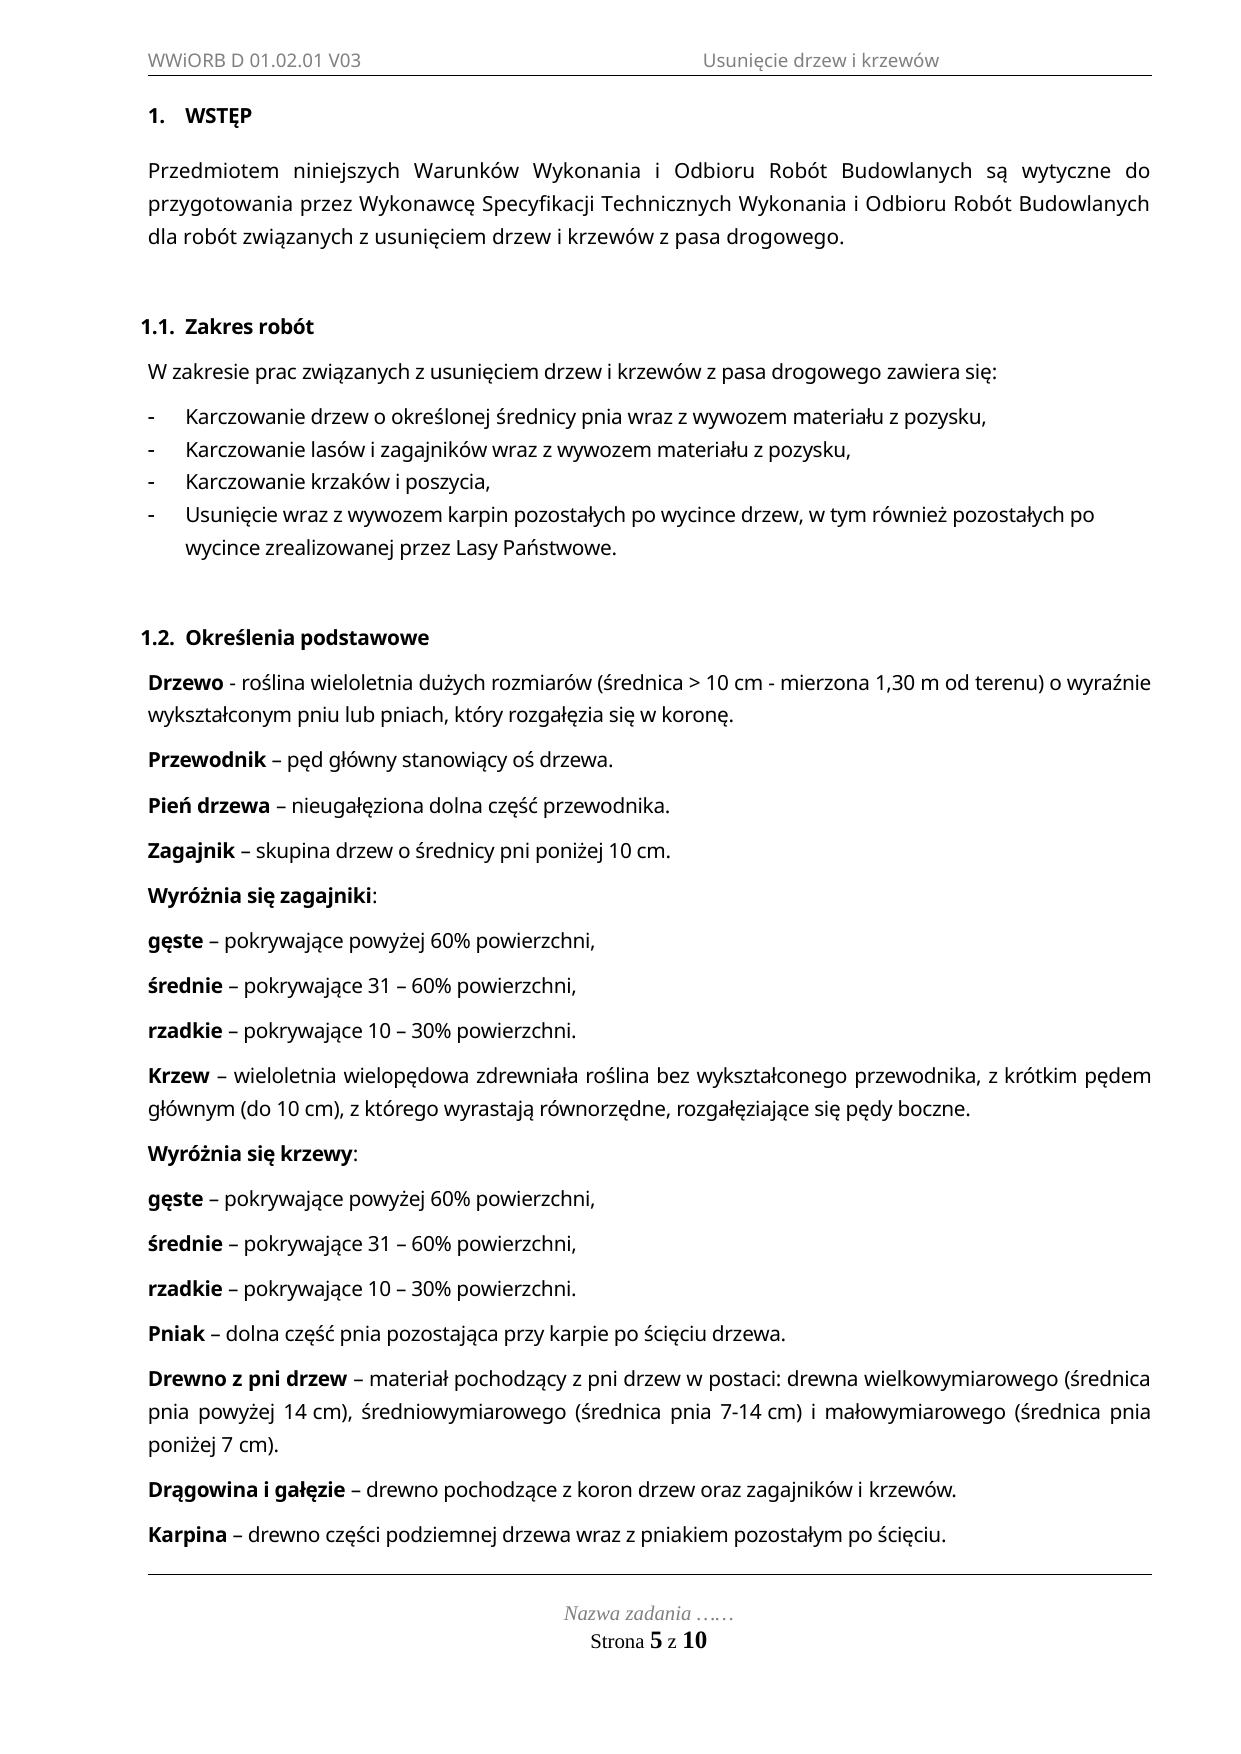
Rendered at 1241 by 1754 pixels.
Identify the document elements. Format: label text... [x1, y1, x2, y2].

text Drewno z pni drzew – materiał pochodzący z pni drzew w postaci: drewna wielkowymiarowego (średnica pnia powyżej 14 cm), średniowymiarowego (średnica pnia 7-14 cm) i małowymiarowego (średnica pnia poniżej 7 cm). [148, 1364, 1152, 1458]
subtitle Określenia podstawowe [140, 623, 1152, 651]
text średnie – pokrywające 31 – 60% powierzchni, [148, 971, 1152, 999]
list Karczowanie krzaków i poszycia, [148, 467, 1152, 496]
text rzadkie – pokrywające 10 – 30% powierzchni. [148, 1274, 1152, 1303]
text rzadkie – pokrywające 10 – 30% powierzchni. [148, 1016, 1152, 1045]
text Wyróżnia się zagajniki: [148, 881, 1152, 909]
list Usunięcie wraz z wywozem karpin pozostałych po wycince drzew, w tym również pozostałych po wycince zrealizowanej przez Lasy Państwowe. [148, 500, 1152, 561]
text średnie – pokrywające 31 – 60% powierzchni, [148, 1229, 1152, 1258]
text gęste – pokrywające powyżej 60% powierzchni, [148, 1184, 1152, 1213]
text W zakresie prac związanych z usunięciem drzew i krzewów z pasa drogowego zawiera się: [148, 357, 1152, 386]
text Przedmiotem niniejszych Warunków Wykonania i Odbioru Robót Budowlanych są wytyczne do przygotowania przez Wykonawcę Specyfikacji Technicznych Wykonania i Odbioru Robót Budowlanych dla robót związanych z usunięciem drzew i krzewów z pasa drogowego. [148, 157, 1152, 250]
list Karczowanie lasów i zagajników wraz z wywozem materiału z pozysku, [148, 435, 1152, 463]
text Zagajnik – skupina drzew o średnicy pni poniżej 10 cm. [148, 836, 1152, 864]
text Wyróżnia się krzewy: [148, 1139, 1152, 1167]
text Drągowina i gałęzie – drewno pochodzące z koron drzew oraz zagajników i krzewów. [148, 1475, 1152, 1503]
list Karczowanie drzew o określonej średnicy pnia wraz z wywozem materiału z pozysku, [148, 402, 1152, 431]
text Pniak – dolna część pnia pozostająca przy karpie po ścięciu drzewa. [148, 1319, 1152, 1348]
text Przewodnik – pęd główny stanowiący oś drzewa. [148, 746, 1152, 774]
text gęste – pokrywające powyżej 60% powierzchni, [148, 926, 1152, 954]
text Karpina – drewno części podziemnej drzewa wraz z pniakiem pozostałym po ścięciu. [148, 1520, 1152, 1548]
subtitle wstęp [148, 101, 1152, 130]
text Krzew – wieloletnia wielopędowa zdrewniała roślina bez wykształconego przewodnika, z krótkim pędem głównym (do 10 cm), z którego wyrastają równorzędne, rozgałęziające się pędy boczne. [148, 1061, 1152, 1122]
text Pień drzewa – nieugałęziona dolna część przewodnika. [148, 791, 1152, 819]
text Drzewo - roślina wieloletnia dużych rozmiarów (średnica > 10 cm - mierzona 1,30 m od terenu) o wyraźnie wykształconym pniu lub pniach, który rozgałęzia się w koronę. [148, 668, 1152, 729]
subtitle Zakres robót [140, 312, 1152, 340]
